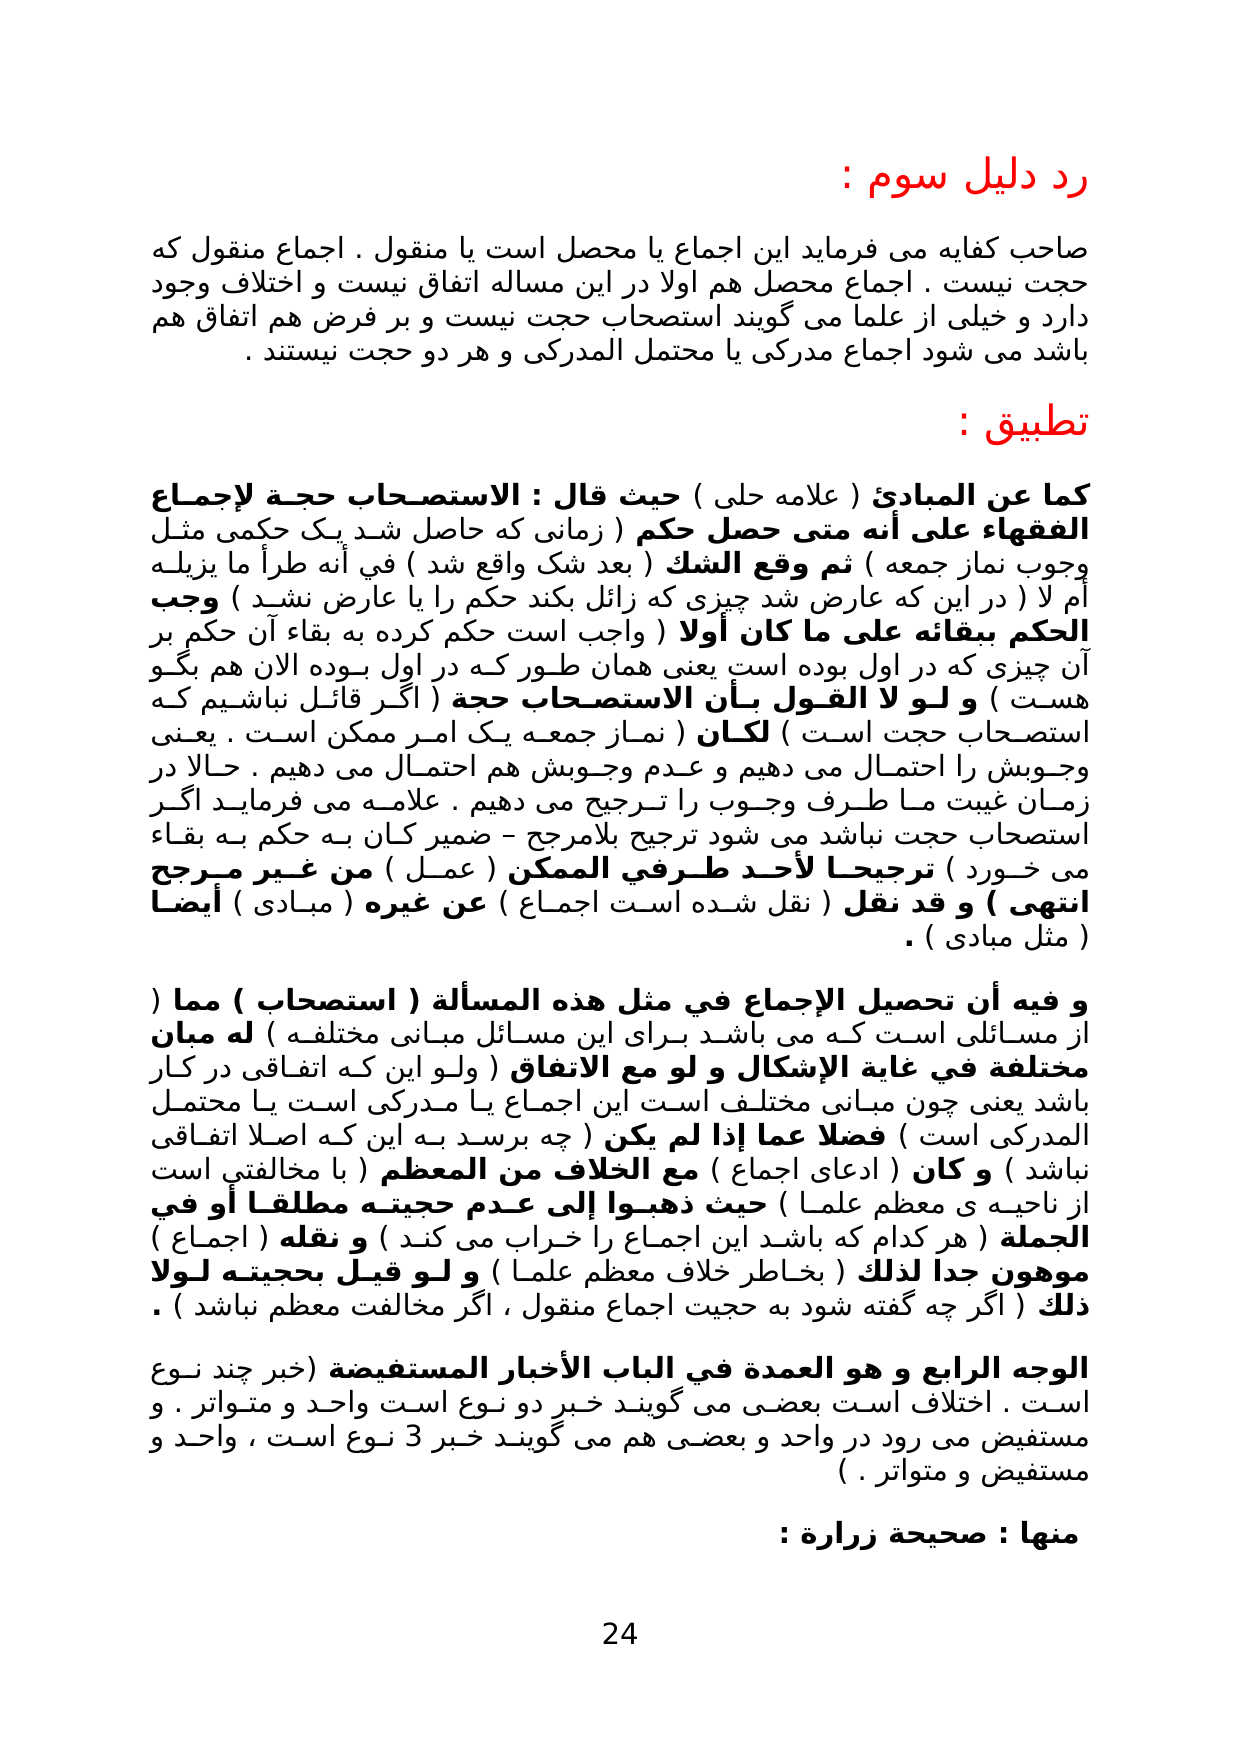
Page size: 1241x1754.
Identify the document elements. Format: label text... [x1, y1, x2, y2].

text و فيه أن تحصيل الإجماع في مثل هذه المسألة ( استصحاب ) مما ( از مسائلی است که می باشد برای این مسائل مبانی مختلفه ) له مبان مختلفة في غاية الإشكال و لو مع الاتفاق ( ولو این که اتفاقی در کار باشد یعنی چون مبانی مختلف است این اجماع یا مدرکی است یا محتمل المدرکی است ) فضلا عما إذا لم يكن ( چه برسد به این که اصلا اتفاقی نباشد ) و كان ( ادعای اجماع ) مع الخلاف من المعظم ( با مخالفتی است از ناحیه ی معظم علما ) حيث ذهبوا إلى عدم حجيته مطلقا أو في الجملة ( هر کدام که باشد این اجماع را خراب می کند ) و نقله ( اجماع ) موهون جدا لذلك ( بخاطر خلاف معظم علما ) و لو قيل بحجيته لولا ذلك ( اگر چه گفته شود به حجیت اجماع منقول ، اگر مخالفت معظم نباشد ) . [150, 983, 1090, 1322]
text صاحب کفایه می فرماید این اجماع یا محصل است یا منقول . اجماع منقول که حجت نیست . اجماع محصل هم اولا در این مساله اتفاق نیست و اختلاف وجود دارد و خیلی از علما می گویند استصحاب حجت نیست و بر فرض هم اتفاق هم باشد می شود اجماع مدرکی یا محتمل المدرکی و هر دو حجت نیستند . [150, 232, 1090, 367]
text كما عن المبادئ ( علامه حلی )‏ حيث قال : الاستصحاب حجة لإجماع الفقهاء على أنه متى حصل حكم ( زمانی که حاصل شد یک حکمی مثل وجوب نماز جمعه ) ثم وقع الشك ( بعد شک واقع شد ) في أنه طرأ ما يزيله أم لا ( در این که عارض شد چیزی که زائل بکند حکم را یا عارض نشد ) وجب الحكم ببقائه على ما كان أولا ( واجب است حکم کرده به بقاء آن حکم بر آن چیزی که در اول بوده است یعنی همان طور که در اول بوده الان هم بگو هست ) و لو لا القول بأن الاستصحاب حجة ( اگر قائل نباشیم که استصحاب حجت است ) لكان ( نماز جمعه یک امر ممکن است . یعنی وجوبش را احتمال می دهیم و عدم وجوبش هم احتمال می دهیم . حالا در زمان غیبت ما طرف وجوب را ترجیح می دهیم . علامه می فرماید اگر استصحاب حجت نباشد می شود ترجیح بلامرجح – ضمیر کان به حکم به بقاء می خورد ) ترجيحا لأحد طرفي الممكن ( عمل ) من غير مرجح انتهى ) و قد نقل ( نقل شده است اجماع ) عن غيره ( مبادی )‏ أيضا ( مثل مبادی ) . [150, 478, 1090, 954]
text منها : صحيحة زرارة : [150, 1517, 1090, 1551]
subtitle تطبیق : [150, 397, 1090, 445]
subtitle رد دلیل سوم : [150, 150, 1090, 198]
text الوجه الرابع و هو العمدة في الباب الأخبار المستفيضة (خبر چند نوع است . اختلاف است بعضی می گویند خبر دو نوع است واحد و متواتر . و مستفیض می رود در واحد و بعضی هم می گویند خبر 3 نوع است ، واحد و مستفیض و متواتر . ) [150, 1352, 1090, 1487]
